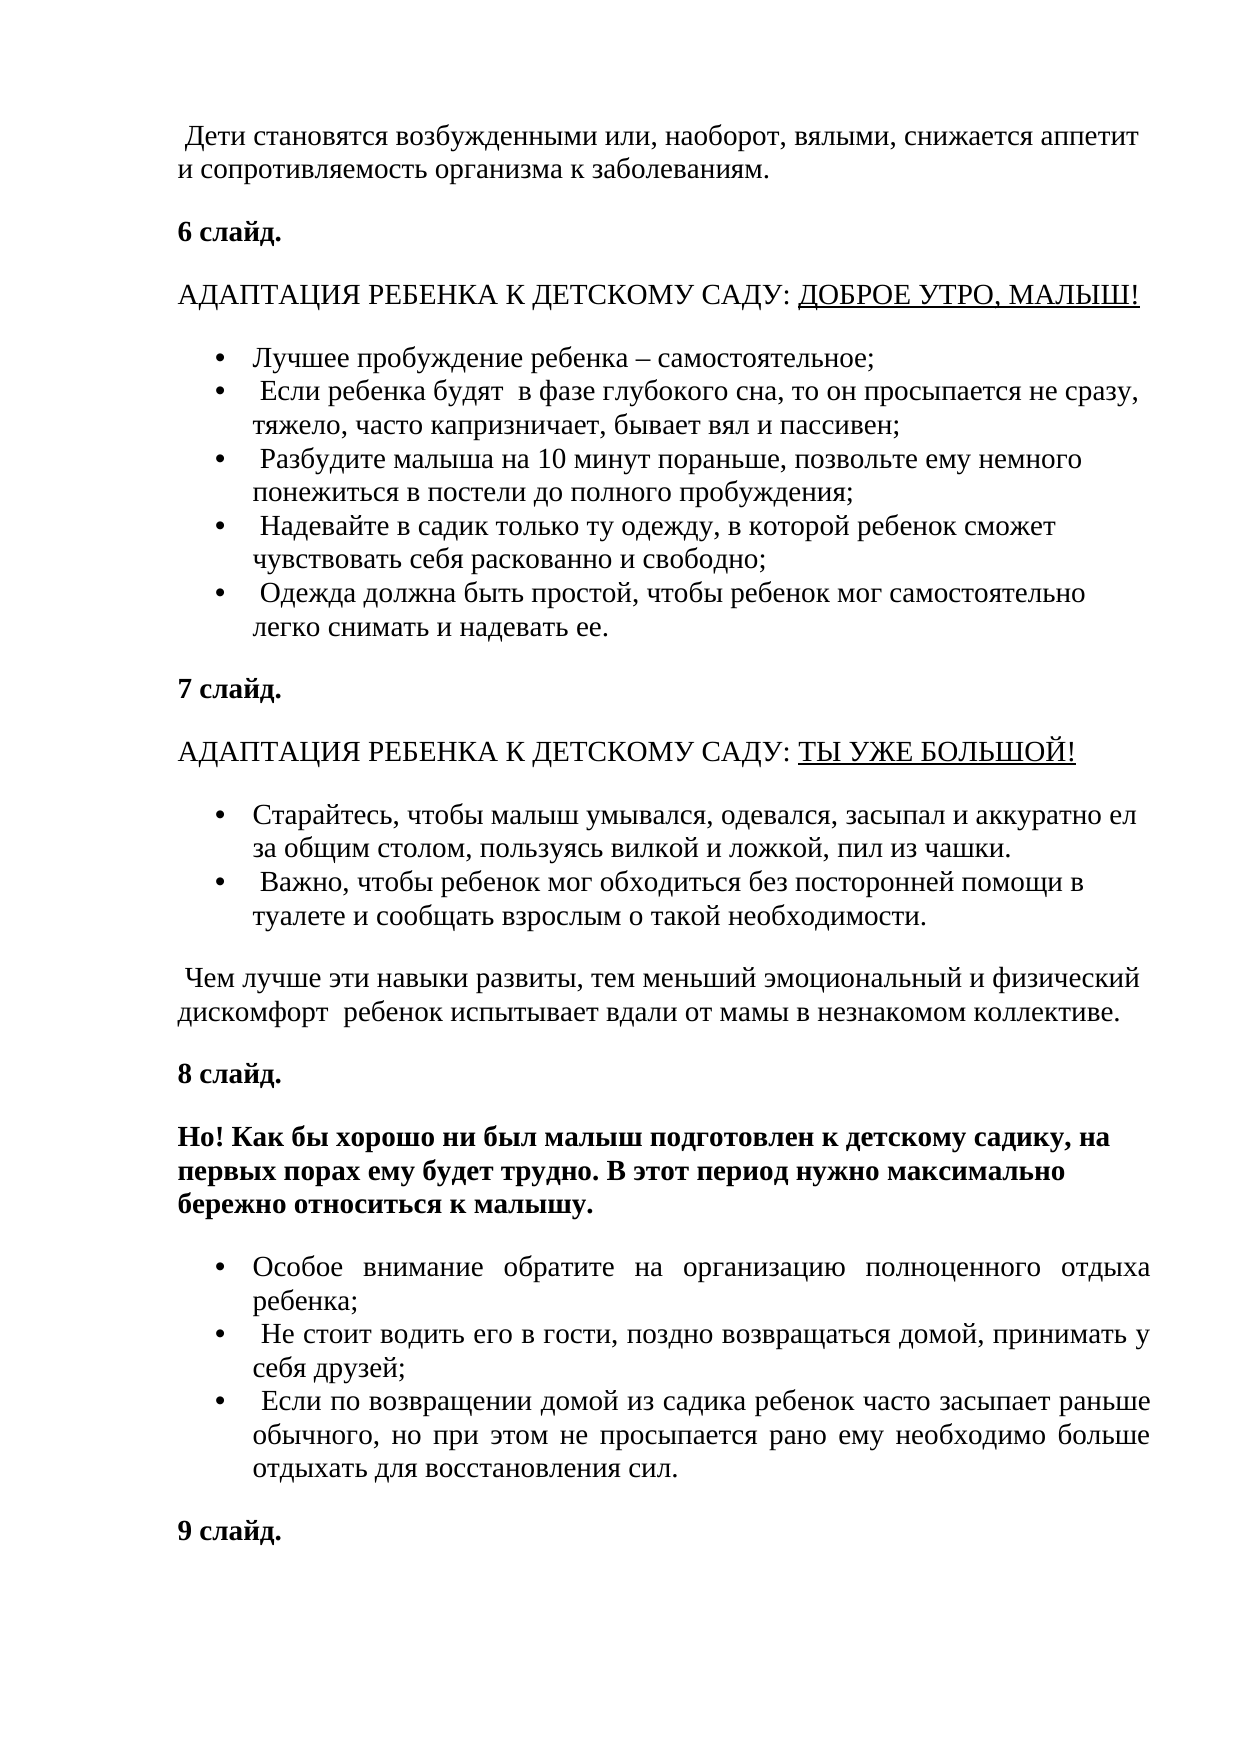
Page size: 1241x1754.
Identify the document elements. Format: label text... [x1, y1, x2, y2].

list Лучшее пробуждение ребенка – самостоятельное; [215, 340, 1152, 373]
text Но! Как бы хорошо ни был малыш подготовлен к детскому садику, на первых порах ему будет трудно. В этот период нужно максимально бережно относиться к малышу. [177, 1119, 1152, 1220]
text 7 слайд. [177, 671, 1152, 705]
text 9 слайд. [177, 1513, 1152, 1547]
list Не стоит водить его в гости, поздно возвращаться домой, принимать у себя друзей; [215, 1316, 1152, 1383]
list Если по возвращении домой из садика ребенок часто засыпает раньше обычного, но при этом не просыпается рано ему необходимо больше отдыхать для восстановления сил. [215, 1383, 1152, 1484]
list Старайтесь, чтобы малыш умывался, одевался, засыпал и аккуратно ел за общим столом, пользуясь вилкой и ложкой, пил из чашки. [215, 797, 1152, 864]
text 6 слайд. [177, 214, 1152, 248]
list Одежда должна быть простой, чтобы ребенок мог самостоятельно легко снимать и надевать ее. [215, 575, 1152, 642]
list Особое внимание обратите на организацию полноценного отдыха ребенка; [215, 1249, 1152, 1316]
list Важно, чтобы ребенок мог обходиться без посторонней помощи в туалете и сообщать взрослым о такой необходимости. [215, 864, 1152, 931]
text 8 слайд. [177, 1057, 1152, 1090]
list Разбудите малыша на 10 минут пораньше, позвольте ему немного понежиться в постели до полного пробуждения; [215, 441, 1152, 508]
text АДАПТАЦИЯ РЕБЕНКА К ДЕТСКОМУ САДУ: ТЫ УЖЕ БОЛЬШОЙ! [177, 734, 1152, 768]
text Чем лучше эти навыки развиты, тем меньший эмоциональный и физический дискомфорт ребенок испытывает вдали от мамы в незнакомом коллективе. [177, 960, 1152, 1027]
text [177, 118, 1152, 185]
text АДАПТАЦИЯ РЕБЕНКА К ДЕТСКОМУ САДУ: ДОБРОЕ УТРО, МАЛЫШ! [177, 277, 1152, 311]
list Надевайте в садик только ту одежду, в которой ребенок сможет чувствовать себя раскованно и свободно; [215, 508, 1152, 575]
list Если ребенка будят в фазе глубокого сна, то он просыпается не сразу, тяжело, часто капризничает, бывает вял и пассивен; [215, 373, 1152, 441]
